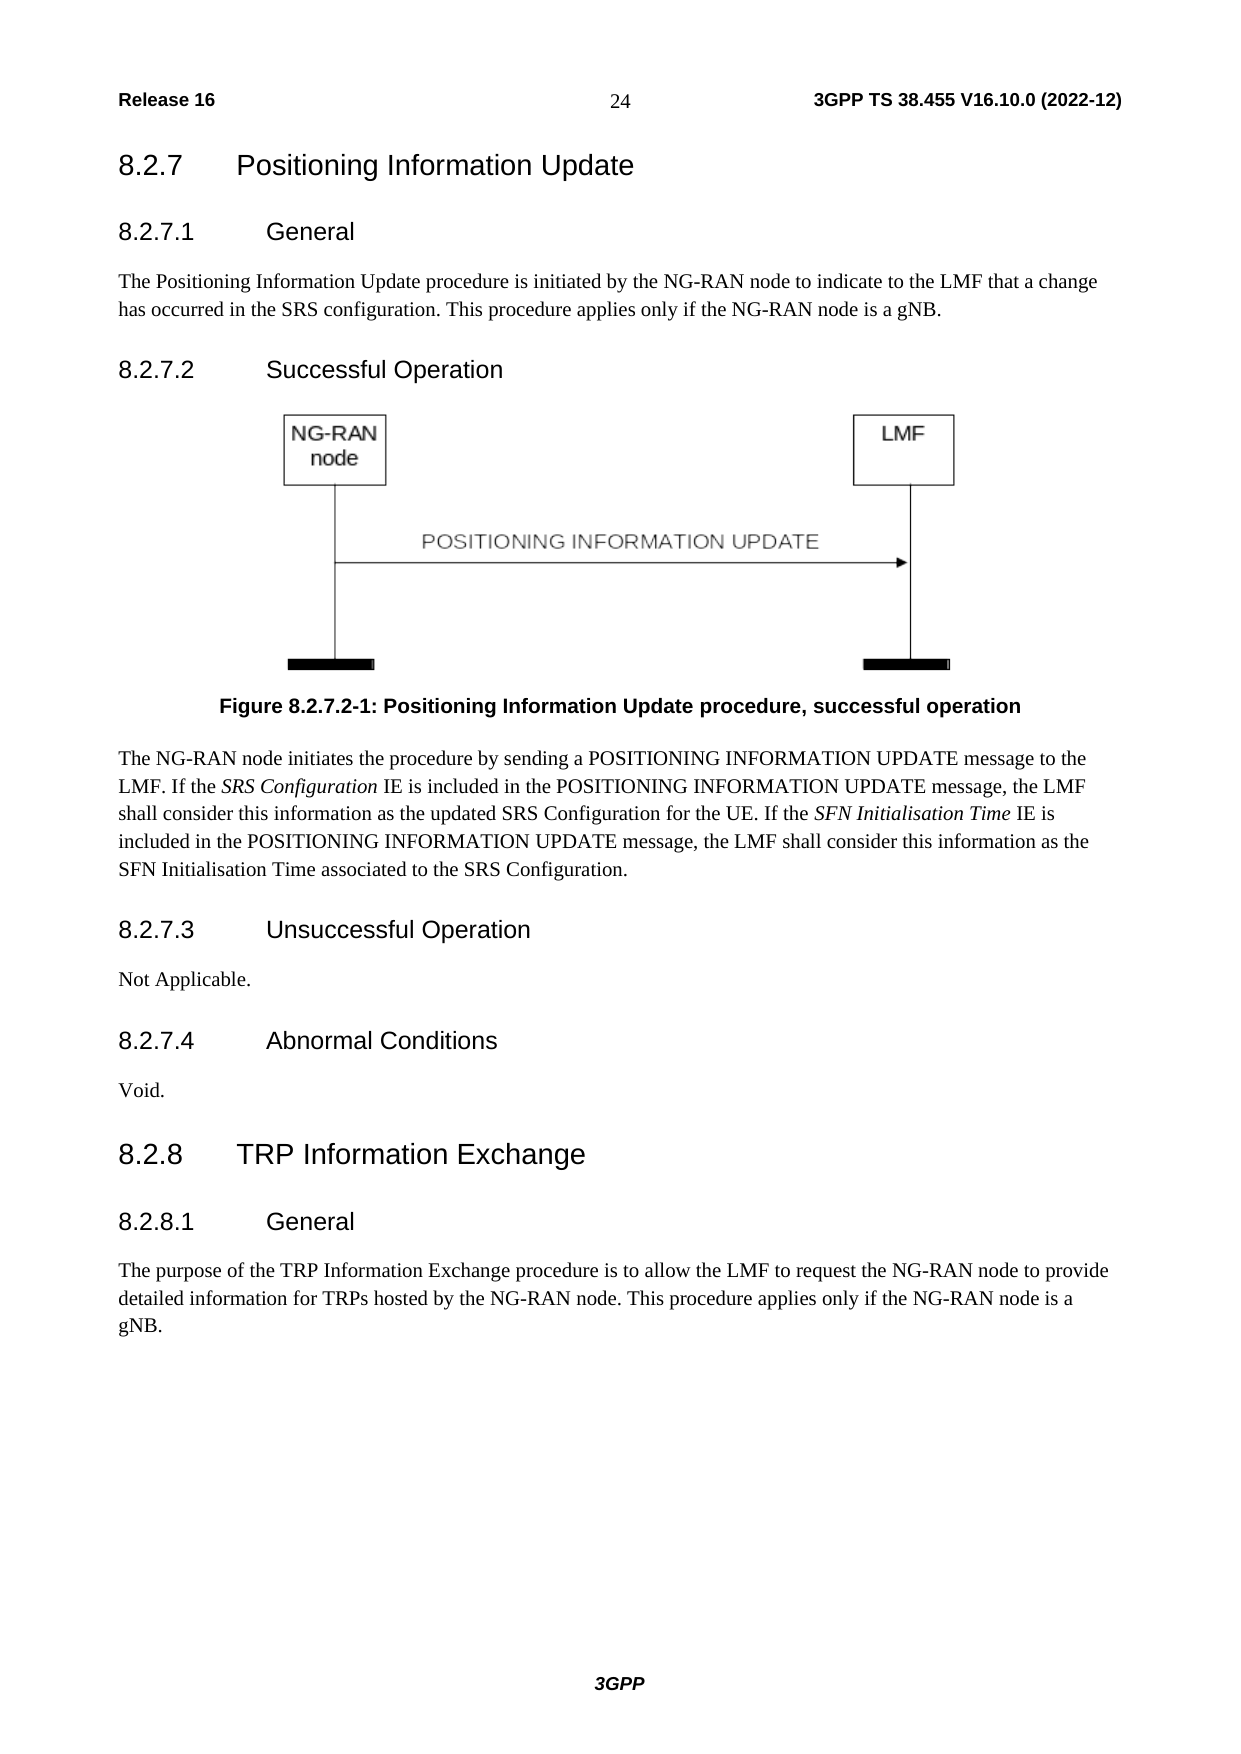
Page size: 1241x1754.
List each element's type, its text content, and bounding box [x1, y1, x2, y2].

text Void. [118, 1078, 1122, 1102]
subtitle 8.2.7.1 General [118, 217, 1122, 246]
subtitle 8.2.7.2 Successful Operation [118, 356, 1122, 384]
subtitle 8.2.7.4 Abnormal Conditions [118, 1026, 1122, 1055]
text Figure 8.2.7.2-1: Positioning Information Update procedure, successful operation [118, 694, 1122, 718]
text The NG-RAN node initiates the procedure by sending a POSITIONING INFORMATION UPDATE message to the LMF. If the SRS Configuration IE is included in the POSITIONING INFORMATION UPDATE message, the LMF shall consider this information as the updated SRS Configuration for the UE. If the SFN Initialisation Time IE is included in the POSITIONING INFORMATION UPDATE message, the LMF shall consider this information as the SFN Initialisation Time associated to the SRS Configuration. [118, 746, 1122, 881]
text The purpose of the TRP Information Exchange procedure is to allow the LMF to request the NG-RAN node to provide detailed information for TRPs hosted by the NG-RAN node. This procedure applies only if the NG-RAN node is a gNB. [118, 1258, 1122, 1337]
subtitle 8.2.7.3 Unsuccessful Operation [118, 915, 1122, 944]
text Not Applicable. [118, 967, 1122, 991]
text The Positioning Information Update procedure is initiated by the NG-RAN node to indicate to the LMF that a change has occurred in the SRS configuration. This procedure applies only if the NG-RAN node is a gNB. [118, 269, 1122, 321]
subtitle 8.2.8 TRP Information Exchange [118, 1137, 1122, 1170]
subtitle 8.2.8.1 General [118, 1206, 1122, 1235]
subtitle 8.2.7 Positioning Information Update [118, 147, 1122, 181]
